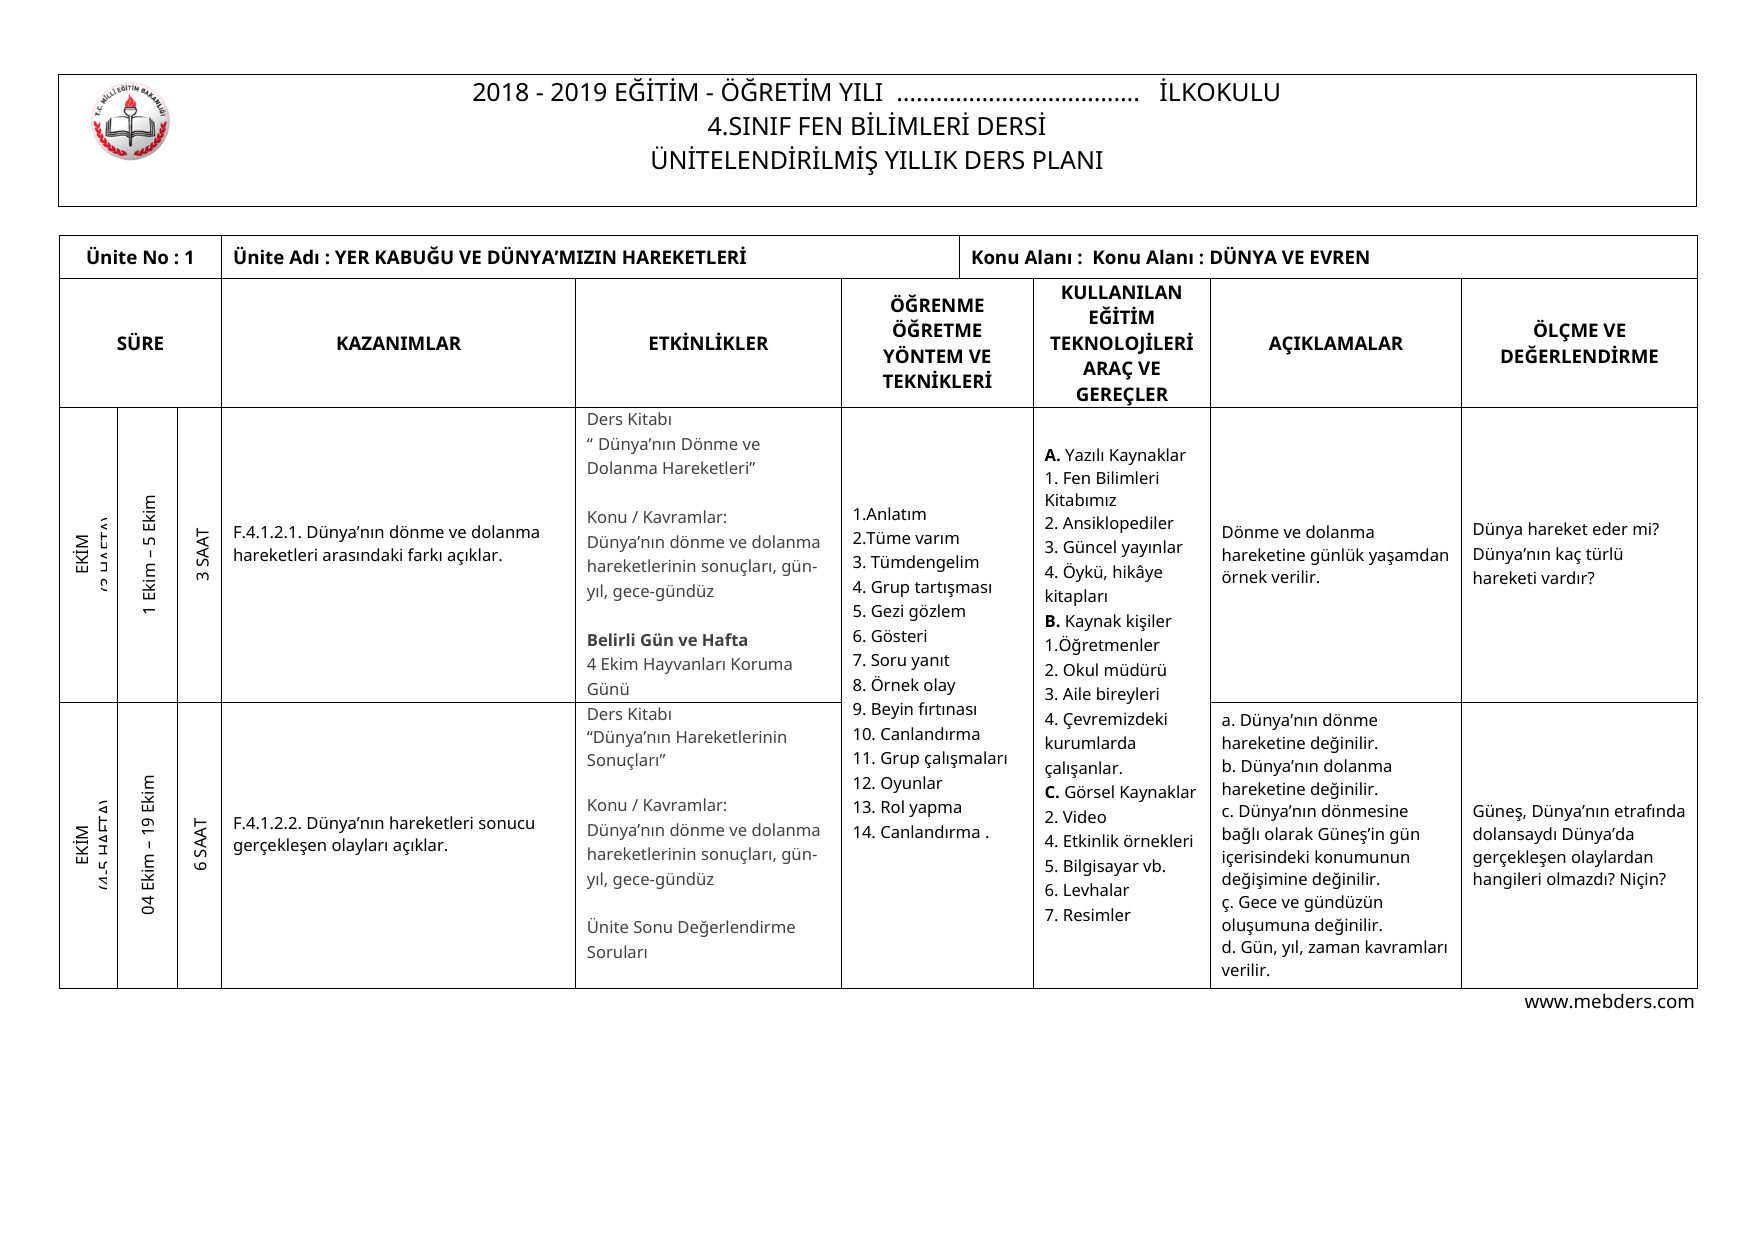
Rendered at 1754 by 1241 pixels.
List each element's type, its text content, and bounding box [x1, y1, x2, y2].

table_cell 6 SAAT [178, 703, 221, 988]
table_cell Dünya hareket eder mi? Dünya’nın kaç türlü hareketi vardır? [1462, 408, 1697, 702]
table_cell a. Dünya’nın dönme hareketine değinilir. b. Dünya’nın dolanma hareketine değinilir. c. Dünya’nın dönmesine bağlı olarak Güneş’in gün içerisindeki konumunun değişimine değinilir. ç. Gece ve gündüzün oluşumuna değinilir. d. Gün, yıl, zaman kavramları verilir. [1211, 703, 1461, 988]
table_cell KAZANIMLAR [222, 279, 575, 407]
table_cell 3 SAAT [178, 408, 221, 702]
table_cell Güneş, Dünya’nın etrafında dolansaydı Dünya’da gerçekleşen olaylardan hangileri olmazdı? Niçin? [1462, 703, 1697, 988]
table_cell Dönme ve dolanma hareketine günlük yaşamdan örnek verilir. [1211, 408, 1461, 702]
table_cell 1 Ekim – 5 Ekim [118, 408, 177, 702]
table_cell F.4.1.2.2. Dünya’nın hareketleri sonucu gerçekleşen olayları açıklar. [222, 703, 575, 988]
table_cell ETKİNLİKLER [576, 279, 841, 407]
table_header Ünite No : 1 [60, 236, 221, 278]
table_cell 04 Ekim – 19 Ekim [118, 703, 177, 988]
table_cell SÜRE [60, 279, 221, 407]
table_cell EKİM (4-5.HAFTA) [60, 703, 117, 988]
table_cell ÖĞRENME ÖĞRETME YÖNTEM VE TEKNİKLERİ [842, 279, 1033, 407]
table_cell AÇIKLAMALAR [1211, 279, 1461, 407]
table_cell 1.Anlatım 2.Tüme varım 3. Tümdengelim 4. Grup tartışması 5. Gezi gözlem 6. Gösteri 7. Soru yanıt 8. Örnek olay 9. Beyin fırtınası 10. Canlandırma 11. Grup çalışmaları 12. Oyunlar 13. Rol yapma 14. Canlandırma . [842, 408, 1033, 988]
table_cell Ders Kitabı “Dünya’nın Hareketlerinin Sonuçları” Konu / Kavramlar: Dünya’nın dönme ve dolanma hareketlerinin sonuçları, gün-yıl, gece-gündüz Ünite Sonu Değerlendirme Soruları [576, 703, 841, 988]
table_cell F.4.1.2.1. Dünya’nın dönme ve dolanma hareketleri arasındaki farkı açıklar. [222, 408, 575, 702]
picture [85, 77, 175, 167]
table_header Konu Alanı : Konu Alanı : DÜNYA VE EVREN [960, 236, 1697, 278]
table_cell EKİM (3.HAFTA) [60, 408, 117, 702]
table_cell Ders Kitabı “ Dünya’nın Dönme ve Dolanma Hareketleri” Konu / Kavramlar: Dünya’nın dönme ve dolanma hareketlerinin sonuçları, gün-yıl, gece-gündüz Belirli Gün ve Hafta 4 Ekim Hayvanları Koruma Günü [576, 408, 841, 702]
table_header Ünite Adı : YER KABUĞU VE DÜNYA’MIZIN HAREKETLERİ [222, 236, 959, 278]
table_cell ÖLÇME VE DEĞERLENDİRME [1462, 279, 1697, 407]
text www.mebders.com [59, 989, 1695, 1014]
table_cell A. Yazılı Kaynaklar 1. Fen Bilimleri Kitabımız 2. Ansiklopediler 3. Güncel yayınlar 4. Öykü, hikâye kitapları B. Kaynak kişiler 1.Öğretmenler 2. Okul müdürü 3. Aile bireyleri 4. Çevremizdeki kurumlarda çalışanlar. C. Görsel Kaynaklar 2. Video 4. Etkinlik örnekleri 5. Bilgisayar vb. 6. Levhalar 7. Resimler [1034, 408, 1210, 988]
table_cell KULLANILAN EĞİTİM TEKNOLOJİLERİ ARAÇ VE GEREÇLER [1034, 279, 1210, 407]
